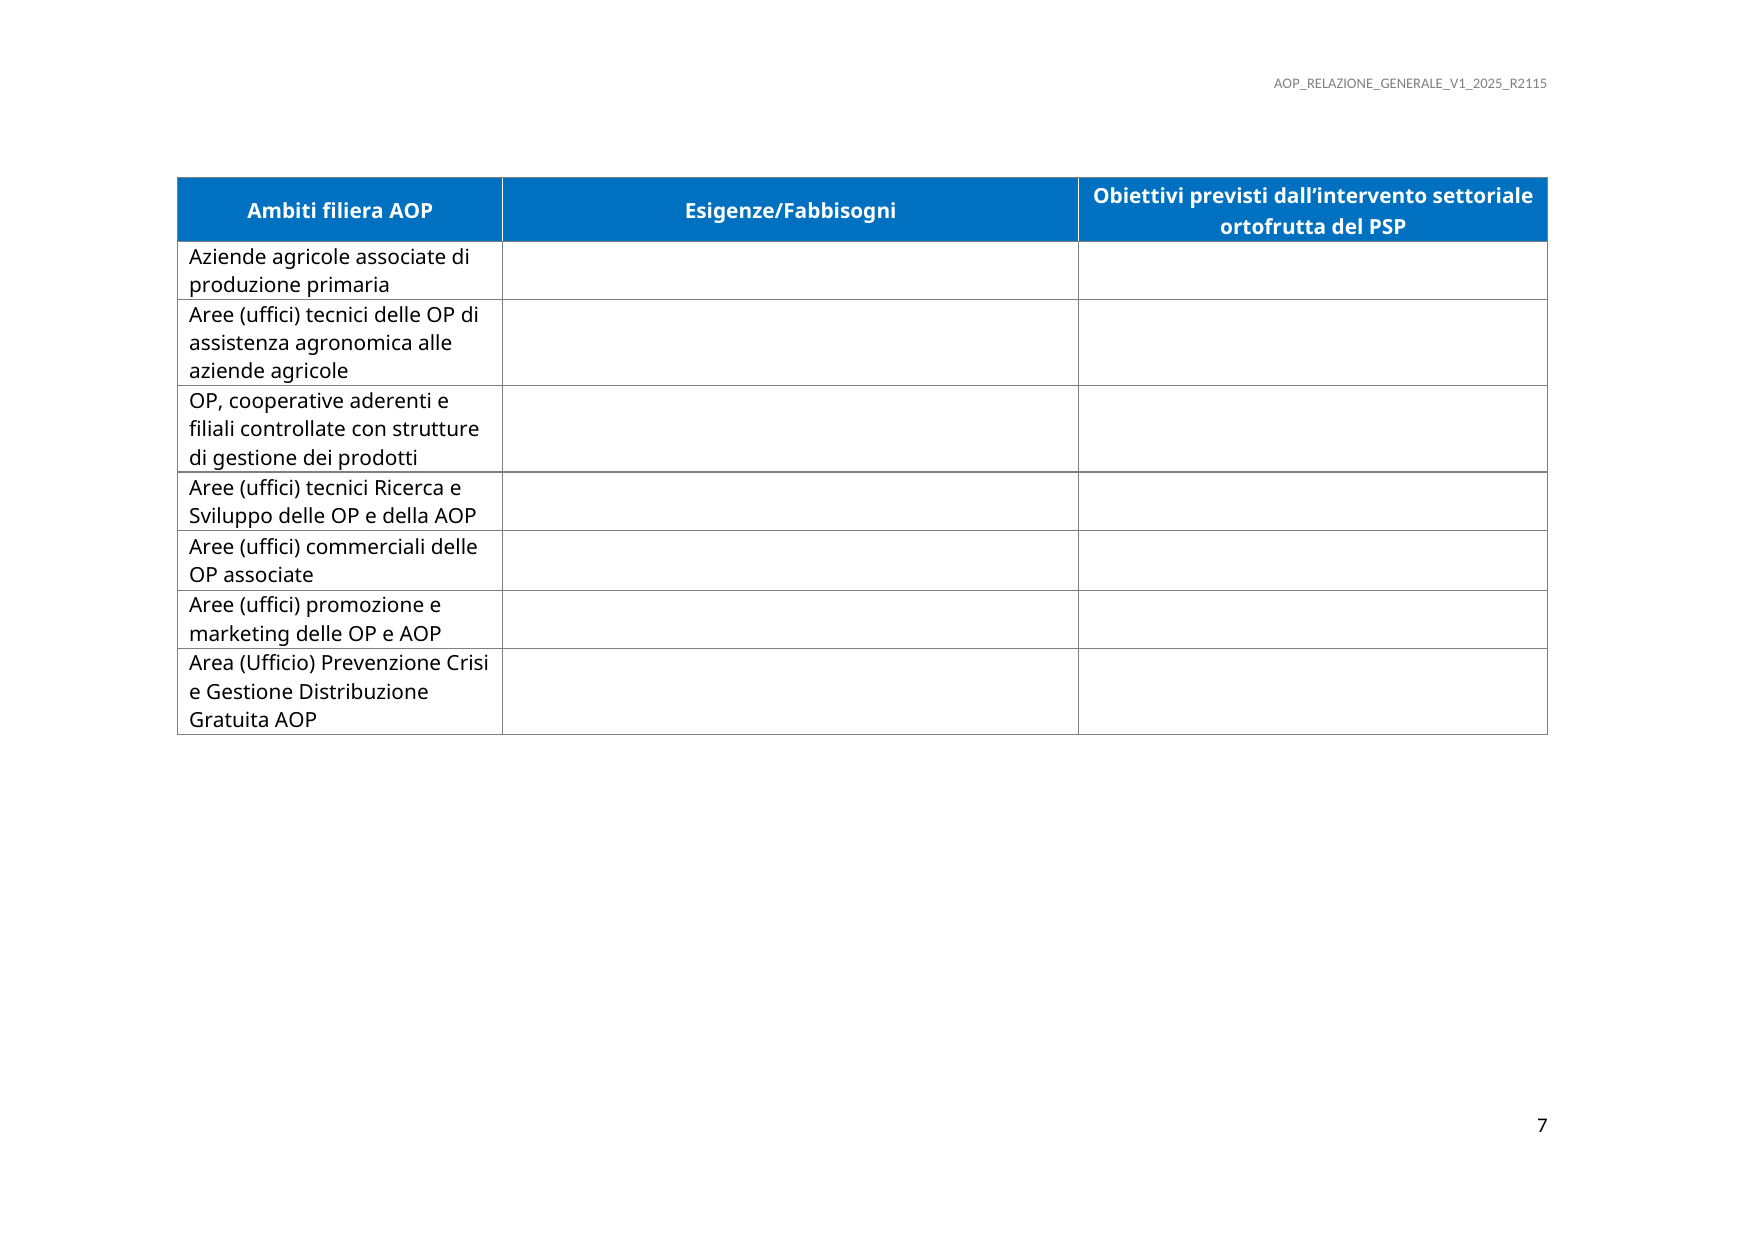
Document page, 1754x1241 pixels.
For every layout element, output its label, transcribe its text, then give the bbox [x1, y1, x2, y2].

table_cell [503, 473, 1078, 530]
table_cell [1079, 386, 1547, 471]
table_cell Aree (uffici) tecnici delle OP di assistenza agronomica alle aziende agricole [178, 300, 502, 385]
table_header Ambiti filiera AOP [178, 178, 502, 241]
table_cell [1079, 591, 1547, 647]
table_cell Aree (uffici) tecnici Ricerca e Sviluppo delle OP e della AOP [178, 473, 502, 530]
table_cell [1079, 649, 1547, 734]
table_cell Area (Ufficio) Prevenzione Crisi e Gestione Distribuzione Gratuita AOP [178, 649, 502, 734]
table_cell [1079, 242, 1547, 299]
table_header Obiettivi previsti dall’intervento settoriale ortofrutta del PSP [1079, 178, 1547, 241]
table_cell [503, 242, 1078, 299]
table_cell [503, 386, 1078, 471]
table_cell [503, 591, 1078, 647]
table_cell [1079, 473, 1547, 530]
table_cell Aree (uffici) commerciali delle OP associate [178, 531, 502, 589]
table_header Esigenze/Fabbisogni [503, 178, 1078, 241]
table_cell Aziende agricole associate di produzione primaria [178, 242, 502, 299]
table_cell Aree (uffici) promozione e marketing delle OP e AOP [178, 591, 502, 647]
table_cell [1079, 300, 1547, 385]
table_cell [503, 300, 1078, 385]
table_cell [1079, 531, 1547, 589]
table_cell [503, 531, 1078, 589]
table_cell OP, cooperative aderenti e filiali controllate con strutture di gestione dei prodotti [178, 386, 502, 471]
table_cell [503, 649, 1078, 734]
